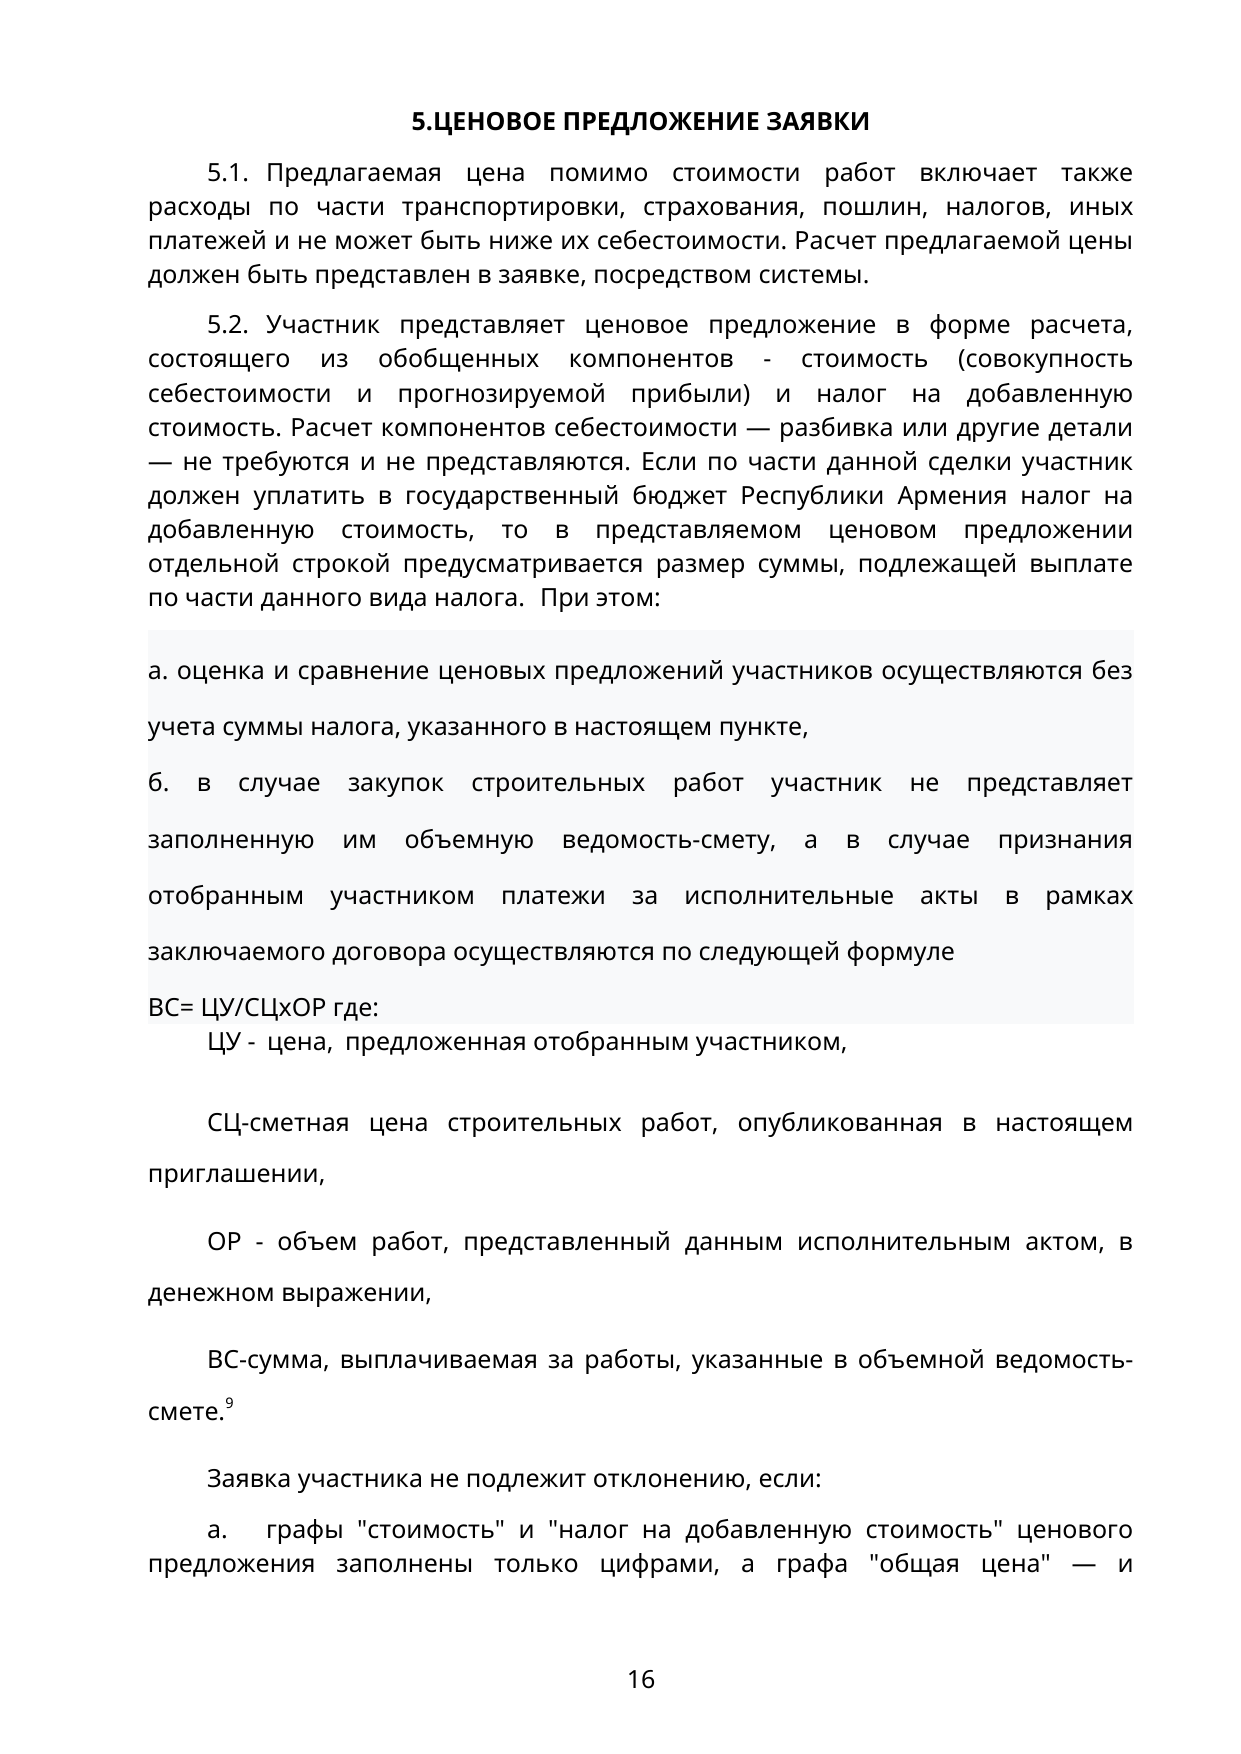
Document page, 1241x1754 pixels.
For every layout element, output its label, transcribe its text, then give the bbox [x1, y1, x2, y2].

text ВС-сумма, выплачиваемая за работы, указанные в объемной ведомость-смете.9 [148, 1342, 1134, 1427]
text а. оценка и сравнение ценовых предложений участников осуществляются без учета суммы налога, указанного в настоящем пункте, [148, 630, 1134, 743]
text 5.ЦЕНОВОЕ ПРЕДЛОЖЕНИЕ ЗАЯВКИ [148, 103, 1134, 137]
text 5.1. Предлагаемая цена помимо стоимости работ включает также расходы по части транспортировки, страхования, пошлин, налогов, иных платежей и не может быть ниже их себестоимости. Расчет предлагаемой цены должен быть представлен в заявке, посредством системы. [148, 154, 1134, 290]
text ОР - объем работ, представленный данным исполнительным актом, в денежном выражении, [148, 1223, 1134, 1308]
text ВС= ЦУ/СЦxОР где: [148, 968, 1134, 1024]
text Заявка участника не подлежит отклонению, если: [148, 1461, 1134, 1495]
text СЦ-сметная цена строительных работ, опубликованная в настоящем приглашении, [148, 1104, 1134, 1190]
text 5.2. Участник представляет ценовое предложение в форме расчета, состоящего из обобщенных компонентов - стоимость (совокупность себестоимости и прогнозируемой прибыли) и налог на добавленную стоимость. Расчет компонентов себестоимости — разбивка или другие детали — не требуются и не представляются. Если по части данной сделки участник должен уплатить в государственный бюджет Республики Армения налог на добавленную стоимость, то в представляемом ценовом предложении отдельной строкой предусматривается размер суммы, подлежащей выплате по части данного вида налога. При этом: [148, 307, 1134, 614]
text б. в случае закупок строительных работ участник не представляет заполненную им объемную ведомость-смету, а в случае признания отобранным участником платежи за исполнительные акты в рамках заключаемого договора осуществляются по следующей формуле [148, 743, 1134, 968]
text ЦУ - цена, предложенная отобранным участником, [148, 1024, 1134, 1058]
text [148, 1512, 1134, 1580]
